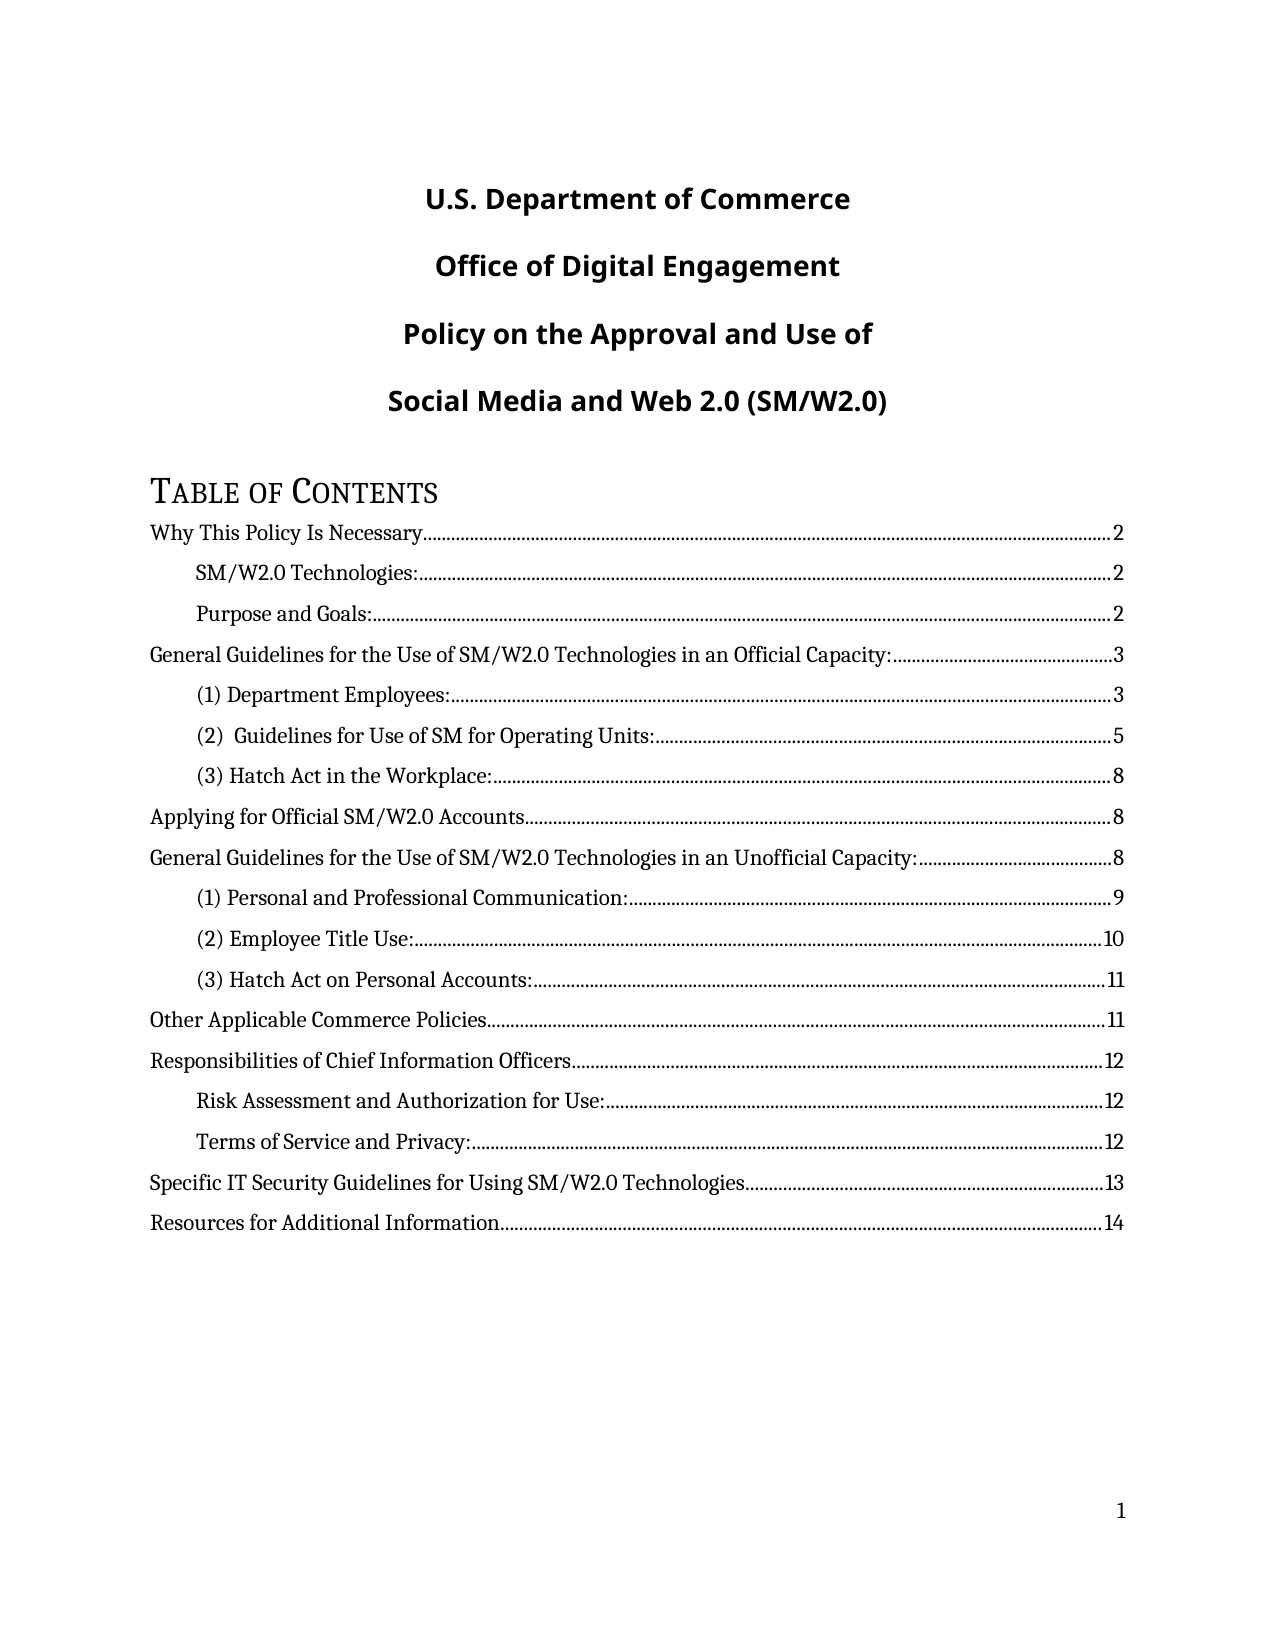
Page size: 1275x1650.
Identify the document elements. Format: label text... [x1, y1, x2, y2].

text Office of Digital Engagement [150, 247, 1125, 285]
text Policy on the Approval and Use of [150, 314, 1125, 352]
text U.S. Department of Commerce [150, 179, 1125, 217]
text Social Media and Web 2.0 (SM/W2.0) [150, 382, 1125, 420]
